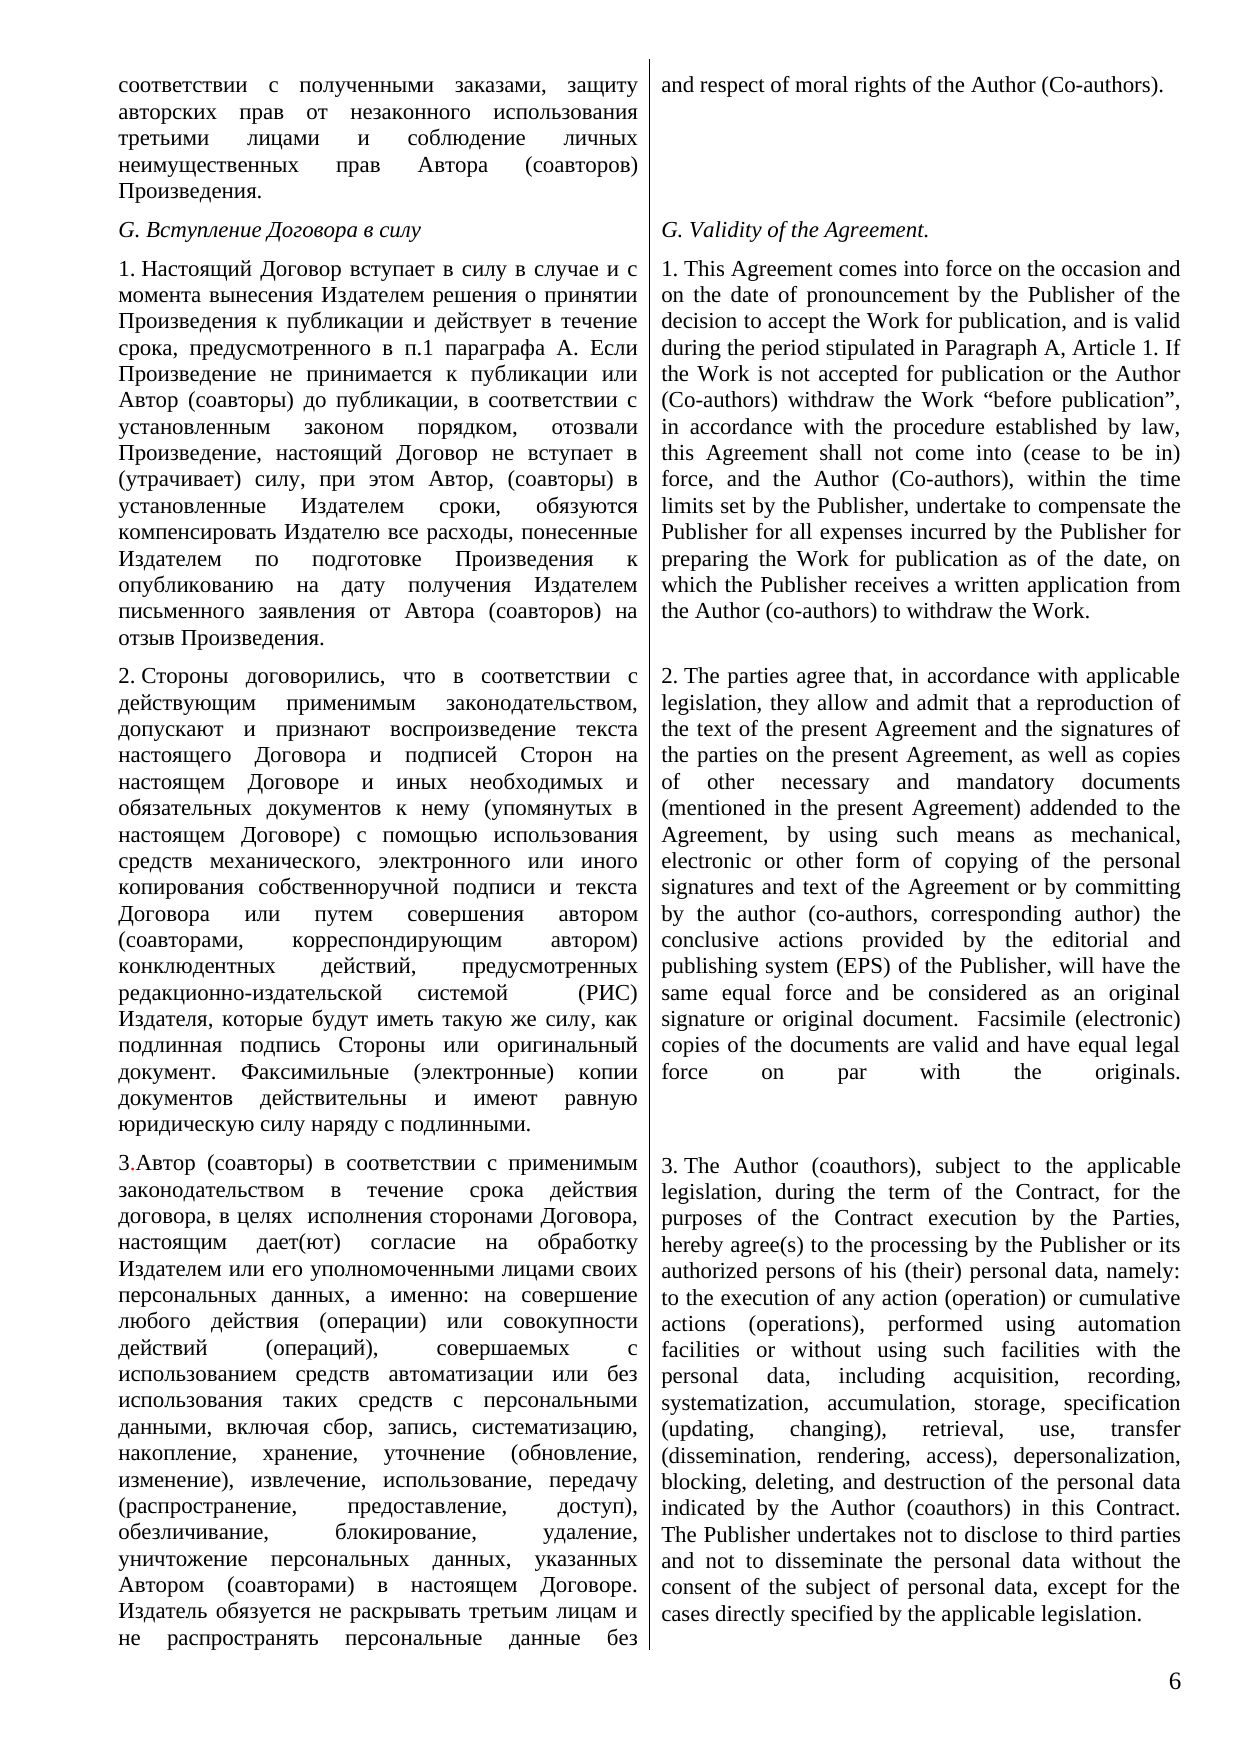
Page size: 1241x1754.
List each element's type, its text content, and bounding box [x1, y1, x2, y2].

table_cell G. Вступление Договора в силу [107, 203, 649, 242]
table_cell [107, 59, 649, 203]
table_cell G. Validity of the Agreement. [650, 203, 1193, 242]
table_cell Настоящий Договор вступает в силу в случае и с момента вынесения Издателем решения о принятии Произведения к публикации и действует в течение срока, предусмотренного в п.1 параграфа А. Если Произведение не принимается к публикации или Автор (соавторы) до публикации, в соответствии с установленным законом порядком, отозвали Произведение, настоящий Договор не вступает в (утрачивает) силу, при этом Автор, (соавторы) в установленные Издателем сроки, обязуются компенсировать Издателю все расходы, понесенные Издателем по подготовке Произведения к опубликованию на дату получения Издателем письменного заявления от Автора (соавторов) на отзыв Произведения. [107, 242, 649, 650]
table_cell This Agreement comes into force on the occasion and on the date of pronouncement by the Publisher of the decision to accept the Work for publication, and is valid during the period stipulated in Paragraph A, Article 1. If the Work is not accepted for publication or the Author (Co-authors) withdraw the Work “before publication”, in accordance with the procedure established by law, this Agreement shall not come into (cease to be in) force, and the Author (Co-authors), within the time limits set by the Publisher, undertake to compensate the Publisher for all expenses incurred by the Publisher for preparing the Work for publication as of the date, on which the Publisher receives a written application from the Author (co-authors) to withdraw the Work. [650, 242, 1193, 650]
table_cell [107, 650, 649, 1650]
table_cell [650, 650, 1193, 1650]
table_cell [650, 59, 1193, 203]
